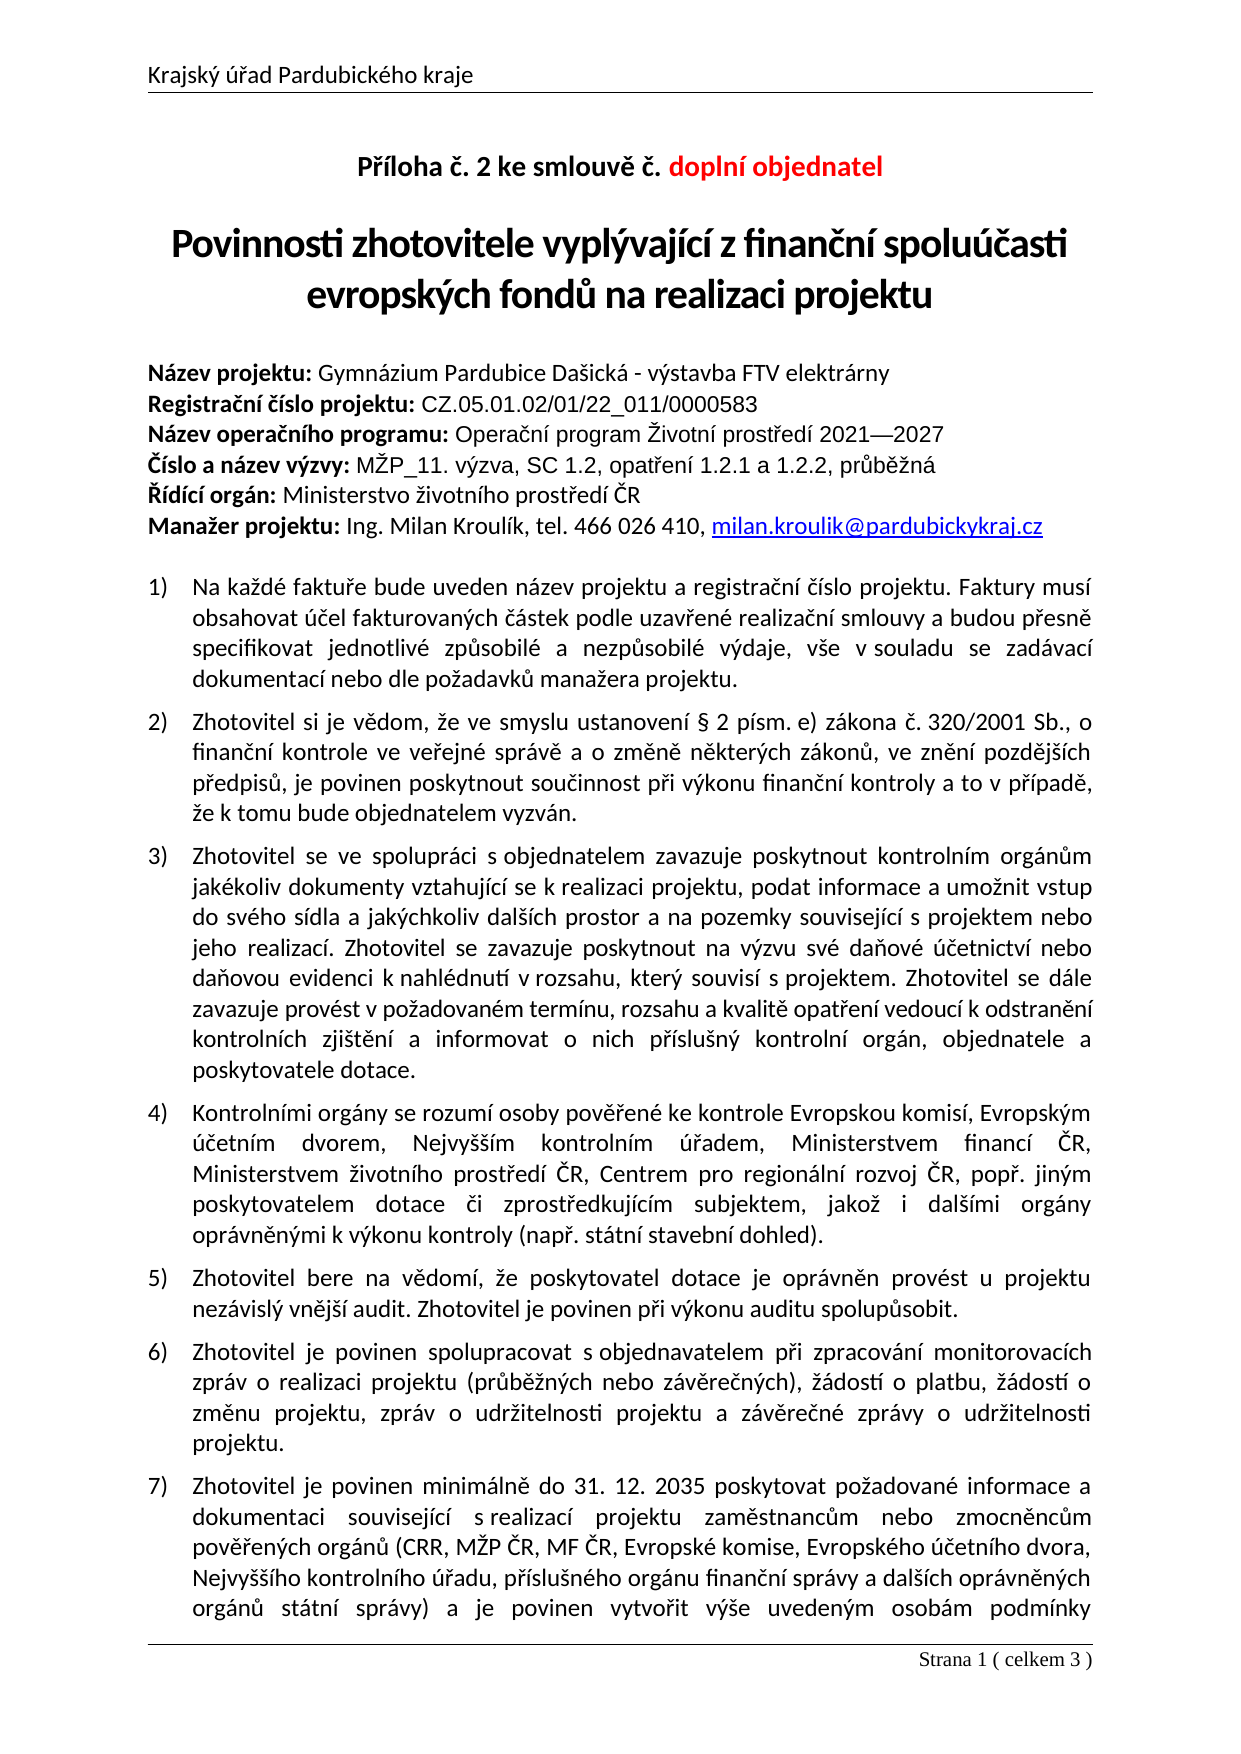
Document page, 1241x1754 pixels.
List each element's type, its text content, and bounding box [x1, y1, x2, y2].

list Zhotovitel se ve spolupráci s objednatelem zavazuje poskytnout kontrolním orgánům jakékoliv dokumenty vztahující se k realizaci projektu, podat informace a umožnit vstup do svého sídla a jakýchkoliv dalších prostor a na pozemky související s projektem nebo jeho realizací. Zhotovitel se zavazuje poskytnout na výzvu své daňové účetnictví nebo daňovou evidenci k nahlédnutí v rozsahu, který souvisí s projektem. Zhotovitel se dále zavazuje provést v požadovaném termínu, rozsahu a kvalitě opatření vedoucí k odstranění kontrolních zjištění a informovat o nich příslušný kontrolní orgán, objednatele a poskytovatele dotace. [148, 840, 1093, 1084]
text Příloha č. 2 ke smlouvě č. doplní objednatel [148, 148, 1093, 183]
text Manažer projektu: Ing. Milan Kroulík, tel. 466 026 410, milan.kroulik@pardubickykraj.cz [148, 510, 1095, 541]
title Povinnosti zhotovitele vyplývající z finanční spoluúčasti [148, 217, 1093, 268]
list Zhotovitel si je vědom, že ve smyslu ustanovení § 2 písm. e) zákona č. 320/2001 Sb., o finanční kontrole ve veřejné správě a o změně některých zákonů, ve znění pozdějších předpisů, je povinen poskytnout součinnost při výkonu finanční kontroly a to v případě, že k tomu bude objednatelem vyzván. [148, 706, 1093, 828]
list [148, 1470, 1093, 1623]
title evropských fondů na realizaci projektu [148, 268, 1093, 319]
text Číslo a název výzvy: MŽP_11. výzva, SC 1.2, opatření 1.2.1 a 1.2.2, průběžná [148, 449, 1093, 480]
text Registrační číslo projektu: CZ.05.01.02/01/22_011/0000583 [148, 388, 1095, 419]
text Název projektu: Gymnázium Pardubice Dašická - výstavba FTV elektrárny [148, 358, 1095, 388]
text Název operačního programu: Operační program Životní prostředí 2021—2027 [148, 419, 1095, 449]
list Zhotovitel bere na vědomí, že poskytovatel dotace je oprávněn provést u projektu nezávislý vnější audit. Zhotovitel je povinen při výkonu auditu spolupůsobit. [148, 1262, 1093, 1323]
text Řídící orgán: Ministerstvo životního prostředí ČR [148, 480, 1093, 510]
list Kontrolními orgány se rozumí osoby pověřené ke kontrole Evropskou komisí, Evropským účetním dvorem, Nejvyšším kontrolním úřadem, Ministerstvem financí ČR, Ministerstvem životního prostředí ČR, Centrem pro regionální rozvoj ČR, popř. jiným poskytovatelem dotace či zprostředkujícím subjektem, jakož i dalšími orgány oprávněnými k výkonu kontroly (např. státní stavební dohled). [148, 1097, 1093, 1250]
list Na každé faktuře bude uveden název projektu a registrační číslo projektu. Faktury musí obsahovat účel fakturovaných částek podle uzavřené realizační smlouvy a budou přesně specifikovat jednotlivé způsobilé a nezpůsobilé výdaje, vše v souladu se zadávací dokumentací nebo dle požadavků manažera projektu. [148, 571, 1093, 693]
list Zhotovitel je povinen spolupracovat s objednavatelem při zpracování monitorovacích zpráv o realizaci projektu (průběžných nebo závěrečných), žádostí o platbu, žádostí o změnu projektu, zpráv o udržitelnosti projektu a závěrečné zprávy o udržitelnosti projektu. [148, 1336, 1093, 1458]
